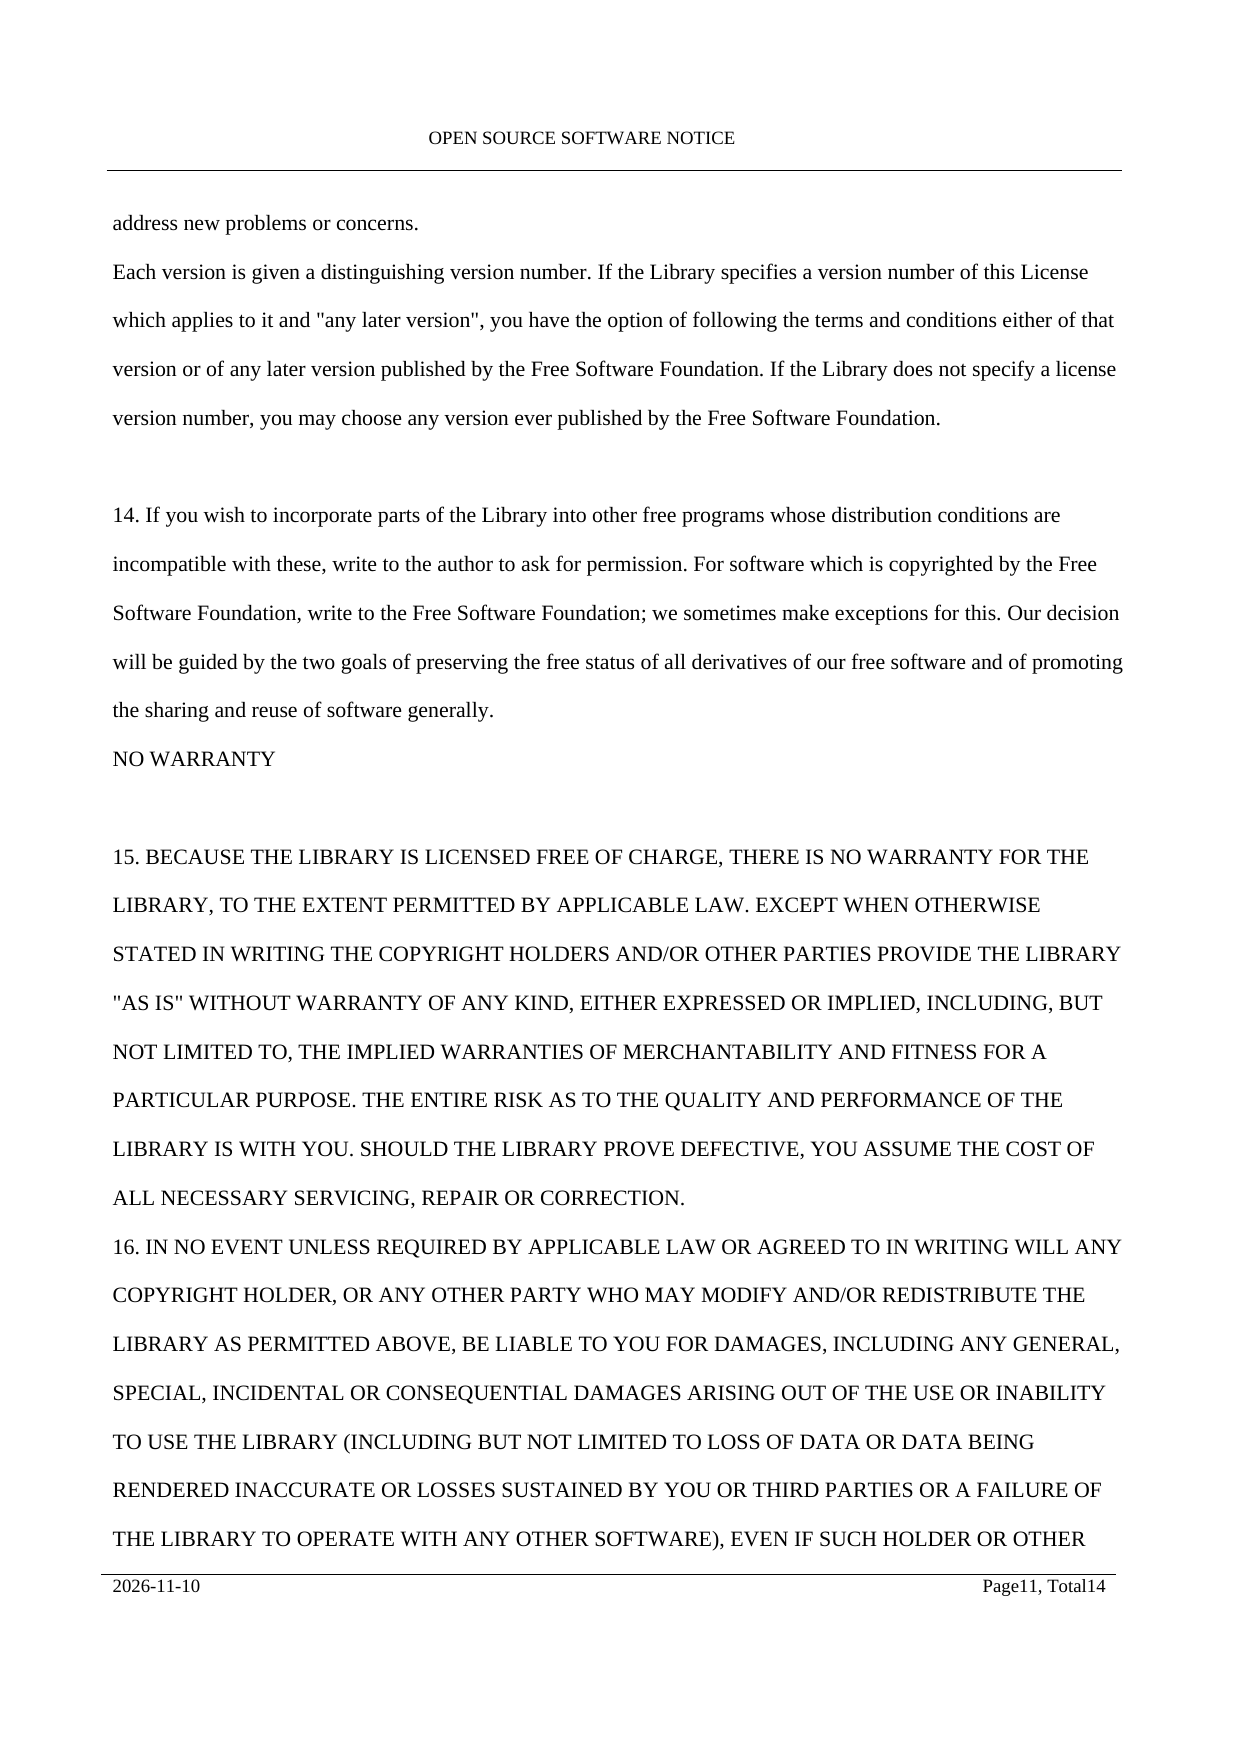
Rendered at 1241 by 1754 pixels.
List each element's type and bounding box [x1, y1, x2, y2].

text [112, 206, 1128, 1555]
